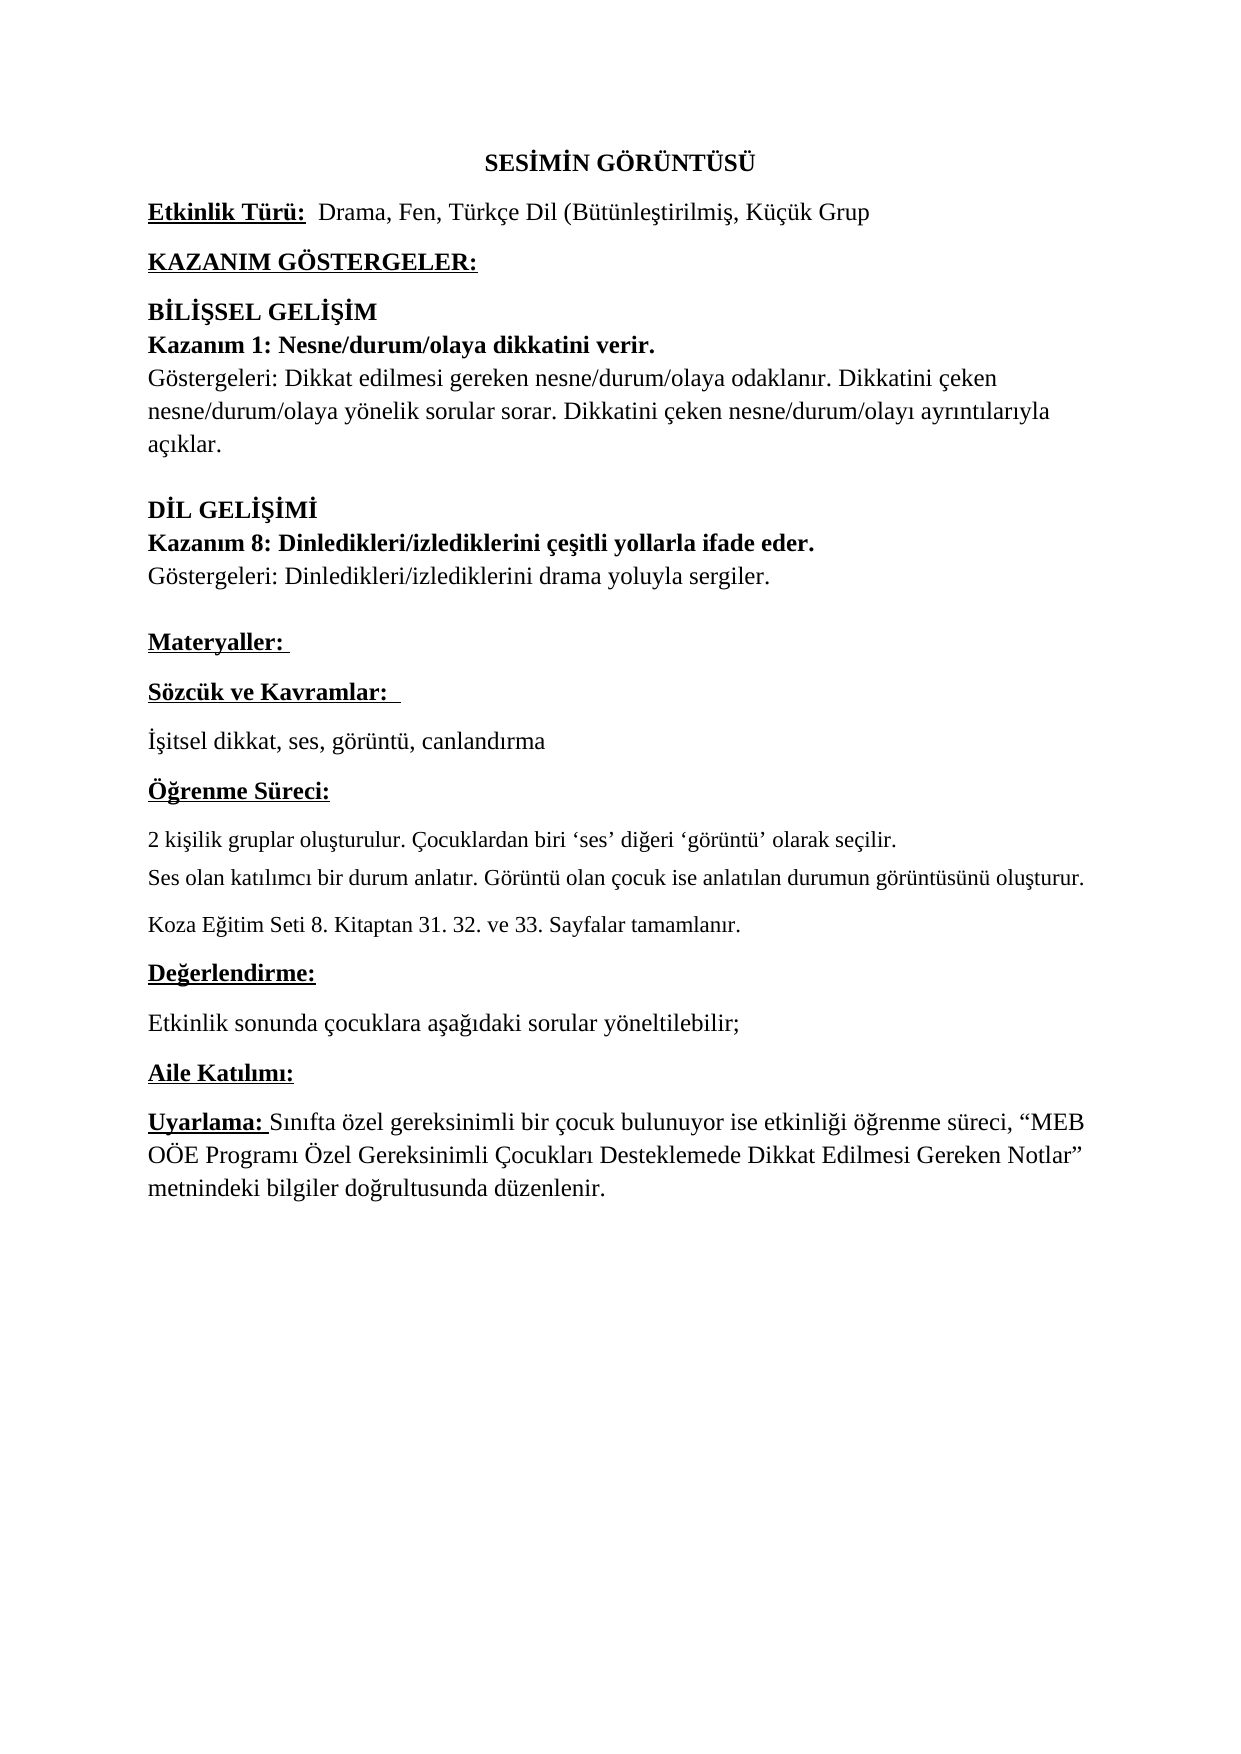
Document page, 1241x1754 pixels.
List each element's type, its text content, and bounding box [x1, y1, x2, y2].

text Uyarlama: Sınıfta özel gereksinimli bir çocuk bulunuyor ise etkinliği öğrenme süreci, “MEB OÖE Programı Özel Gereksinimli Çocukları Desteklemede Dikkat Edilmesi Gereken Notlar” metnindeki bilgiler doğrultusunda düzenlenir. [148, 1107, 1093, 1202]
text Etkinlik sonunda çocuklara aşağıdaki sorular yöneltilebilir; [148, 1008, 1093, 1037]
text Öğrenme Süreci: [148, 776, 1093, 805]
text Etkinlik Türü: Drama, Fen, Türkçe Dil (Bütünleştirilmiş, Küçük Grup [148, 197, 1093, 226]
text DİL GELİŞİMİ [148, 495, 1093, 523]
text 2 kişilik gruplar oluşturulur. Çocuklardan biri ‘ses’ diğeri ‘görüntü’ olarak seçilir. [148, 826, 1093, 852]
text Kazanım 8: Dinledikleri/izlediklerini çeşitli yollarla ifade eder. Göstergeleri: Dinledikleri/izlediklerini drama yoluyla sergiler. [148, 528, 1093, 589]
text Sözcük ve Kavramlar: [148, 677, 1093, 705]
text Ses olan katılımcı bir durum anlatır. Görüntü olan çocuk ise anlatılan durumun görüntüsünü oluşturur. [148, 864, 1093, 891]
text KAZANIM GÖSTERGELER: [148, 247, 1093, 276]
text Materyaller: [148, 627, 1093, 656]
text SESİMİN GÖRÜNTÜSÜ [148, 148, 1093, 176]
text İşitsel dikkat, ses, görüntü, canlandırma [148, 726, 1093, 755]
text Kazanım 1: Nesne/durum/olaya dikkatini verir. Göstergeleri: Dikkat edilmesi gereken nesne/durum/olaya odaklanır. Dikkatini çeken nesne/durum/olaya yönelik sorular sorar. Dikkatini çeken nesne/durum/olayı ayrıntılarıyla açıklar. [148, 330, 1093, 491]
text Değerlendirme: [148, 958, 1093, 987]
text BİLİŞSEL GELİŞİM [148, 297, 1093, 325]
text Koza Eğitim Seti 8. Kitaptan 31. 32. ve 33. Sayfalar tamamlanır. [148, 911, 1093, 938]
text Aile Katılımı: [148, 1058, 1093, 1086]
